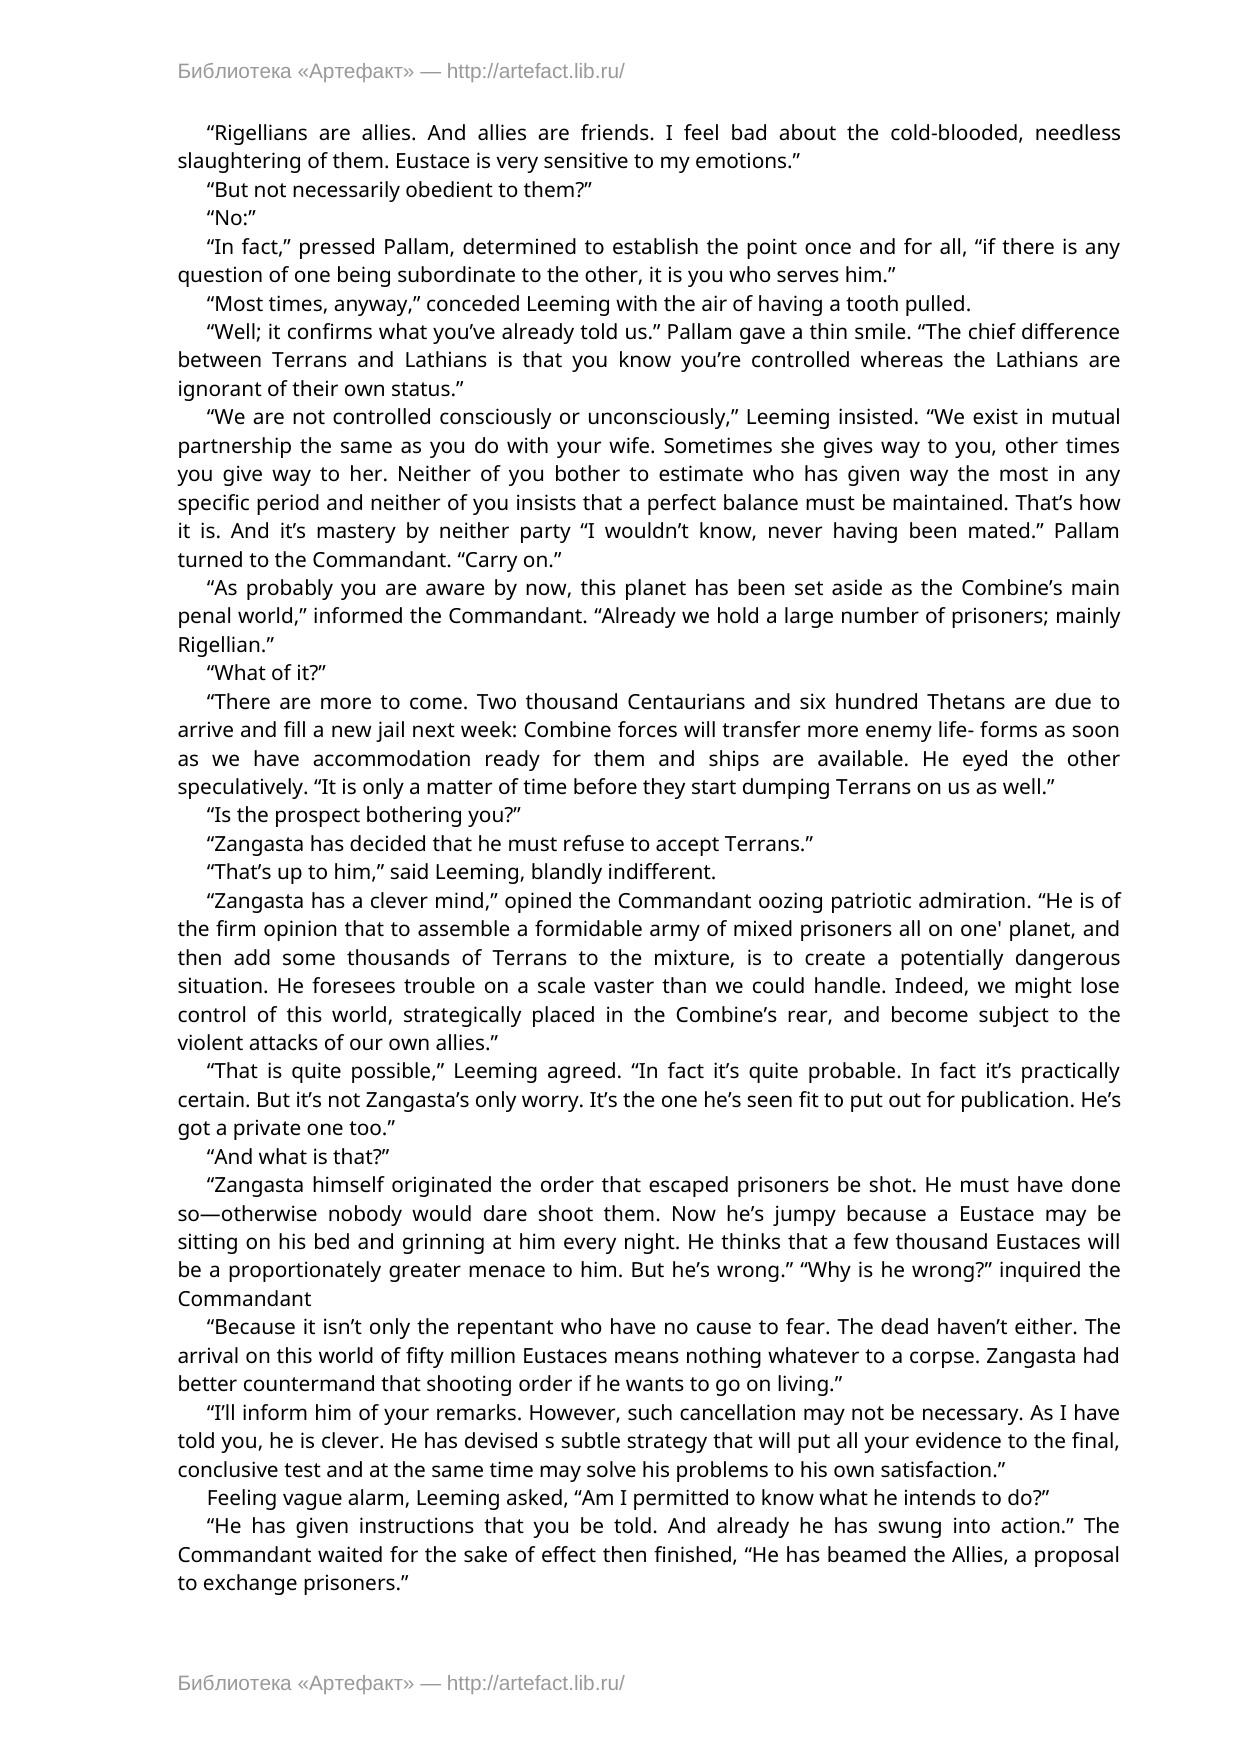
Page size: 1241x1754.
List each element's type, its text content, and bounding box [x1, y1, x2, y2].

text Feeling vague alarm, Leeming asked, “Am I permitted to know what he intends to do?” [177, 1483, 1122, 1512]
text “Rigellians are allies. And allies are friends. I feel bad about the cold-blooded, needless slaughtering of them. Eustace is very sensitive to my emotions.” [177, 118, 1122, 175]
text “And what is that?” [177, 1142, 1122, 1170]
text “Zangasta himself originated the order that escaped prisoners be shot. He must have done so—otherwise nobody would dare shoot them. Now he’s jumpy because a Eustace may be sitting on his bed and grinning at him every night. He thinks that a few thousand Eustaces will be a proportionately greater menace to him. But he’s wrong.” “Why is he wrong?” inquired the Commandant [177, 1170, 1122, 1312]
text “That’s up to him,” said Leeming, blandly indifferent. [177, 857, 1122, 886]
text “Zangasta has a clever mind,” opined the Commandant oozing patriotic admiration. “He is of the firm opinion that to assemble a formidable army of mixed prisoners all on one' planet, and then add some thousands of Terrans to the mixture, is to create a potentially dangerous situation. He foresees trouble on a scale vaster than we could handle. Indeed, we might lose control of this world, strategically placed in the Combine’s rear, and become subject to the violent attacks of our own allies.” [177, 886, 1122, 1057]
text “No:” [177, 203, 1122, 232]
text “Zangasta has decided that he must refuse to accept Terrans.” [177, 829, 1122, 857]
text “Well; it confirms what you’ve already told us.” Pallam gave a thin smile. “The chief difference between Terrans and Lathians is that you know you’re controlled whereas the Lathians are ignorant of their own status.” [177, 317, 1122, 402]
text “As probably you are aware by now, this planet has been set aside as the Combine’s main penal world,” informed the Commandant. “Already we hold a large number of prisoners; mainly Rigellian.” [177, 573, 1122, 658]
text “That is quite possible,” Leeming agreed. “In fact it’s quite probable. In fact it’s practically certain. But it’s not Zangasta’s only worry. It’s the one he’s seen fit to put out for publication. He’s got a private one too.” [177, 1057, 1122, 1142]
text “We are not controlled consciously or unconsciously,” Leeming insisted. “We exist in mutual partnership the same as you do with your wife. Sometimes she gives way to you, other times you give way to her. Neither of you bother to estimate who has given way the most in any specific period and neither of you insists that a perfect balance must be maintained. That’s how it is. And it’s mastery by neither party “I wouldn’t know, never having been mated.” Pallam turned to the Commandant. “Carry on.” [177, 402, 1122, 573]
text “What of it?” [177, 658, 1122, 687]
text “Is the prospect bothering you?” [177, 801, 1122, 829]
text “He has given instructions that you be told. And already he has swung into action.” The Commandant waited for the sake of effect then finished, “He has beamed the Allies, a proposal to exchange prisoners.” [177, 1512, 1122, 1597]
text “Most times, anyway,” conceded Leeming with the air of having a tooth pulled. [177, 289, 1122, 317]
text “Because it isn’t only the repentant who have no cause to fear. The dead haven’t either. The arrival on this world of fifty million Eustaces means nothing whatever to a corpse. Zangasta had better countermand that shooting order if he wants to go on living.” [177, 1312, 1122, 1398]
text “There are more to come. Two thousand Centaurians and six hundred Thetans are due to arrive and fill a new jail next week: Combine forces will transfer more enemy life- forms as soon as we have accommodation ready for them and ships are available. He eyed the other speculatively. “It is only a matter of time before they start dumping Terrans on us as well.” [177, 687, 1122, 801]
text “In fact,” pressed Pallam, determined to establish the point once and for all, “if there is any question of one being subordinate to the other, it is you who serves him.” [177, 232, 1122, 289]
text “I’ll inform him of your remarks. However, such cancellation may not be necessary. As I have told you, he is clever. He has devised s subtle strategy that will put all your evidence to the final, conclusive test and at the same time may solve his problems to his own satisfaction.” [177, 1398, 1122, 1483]
text “But not necessarily obedient to them?” [177, 175, 1122, 203]
